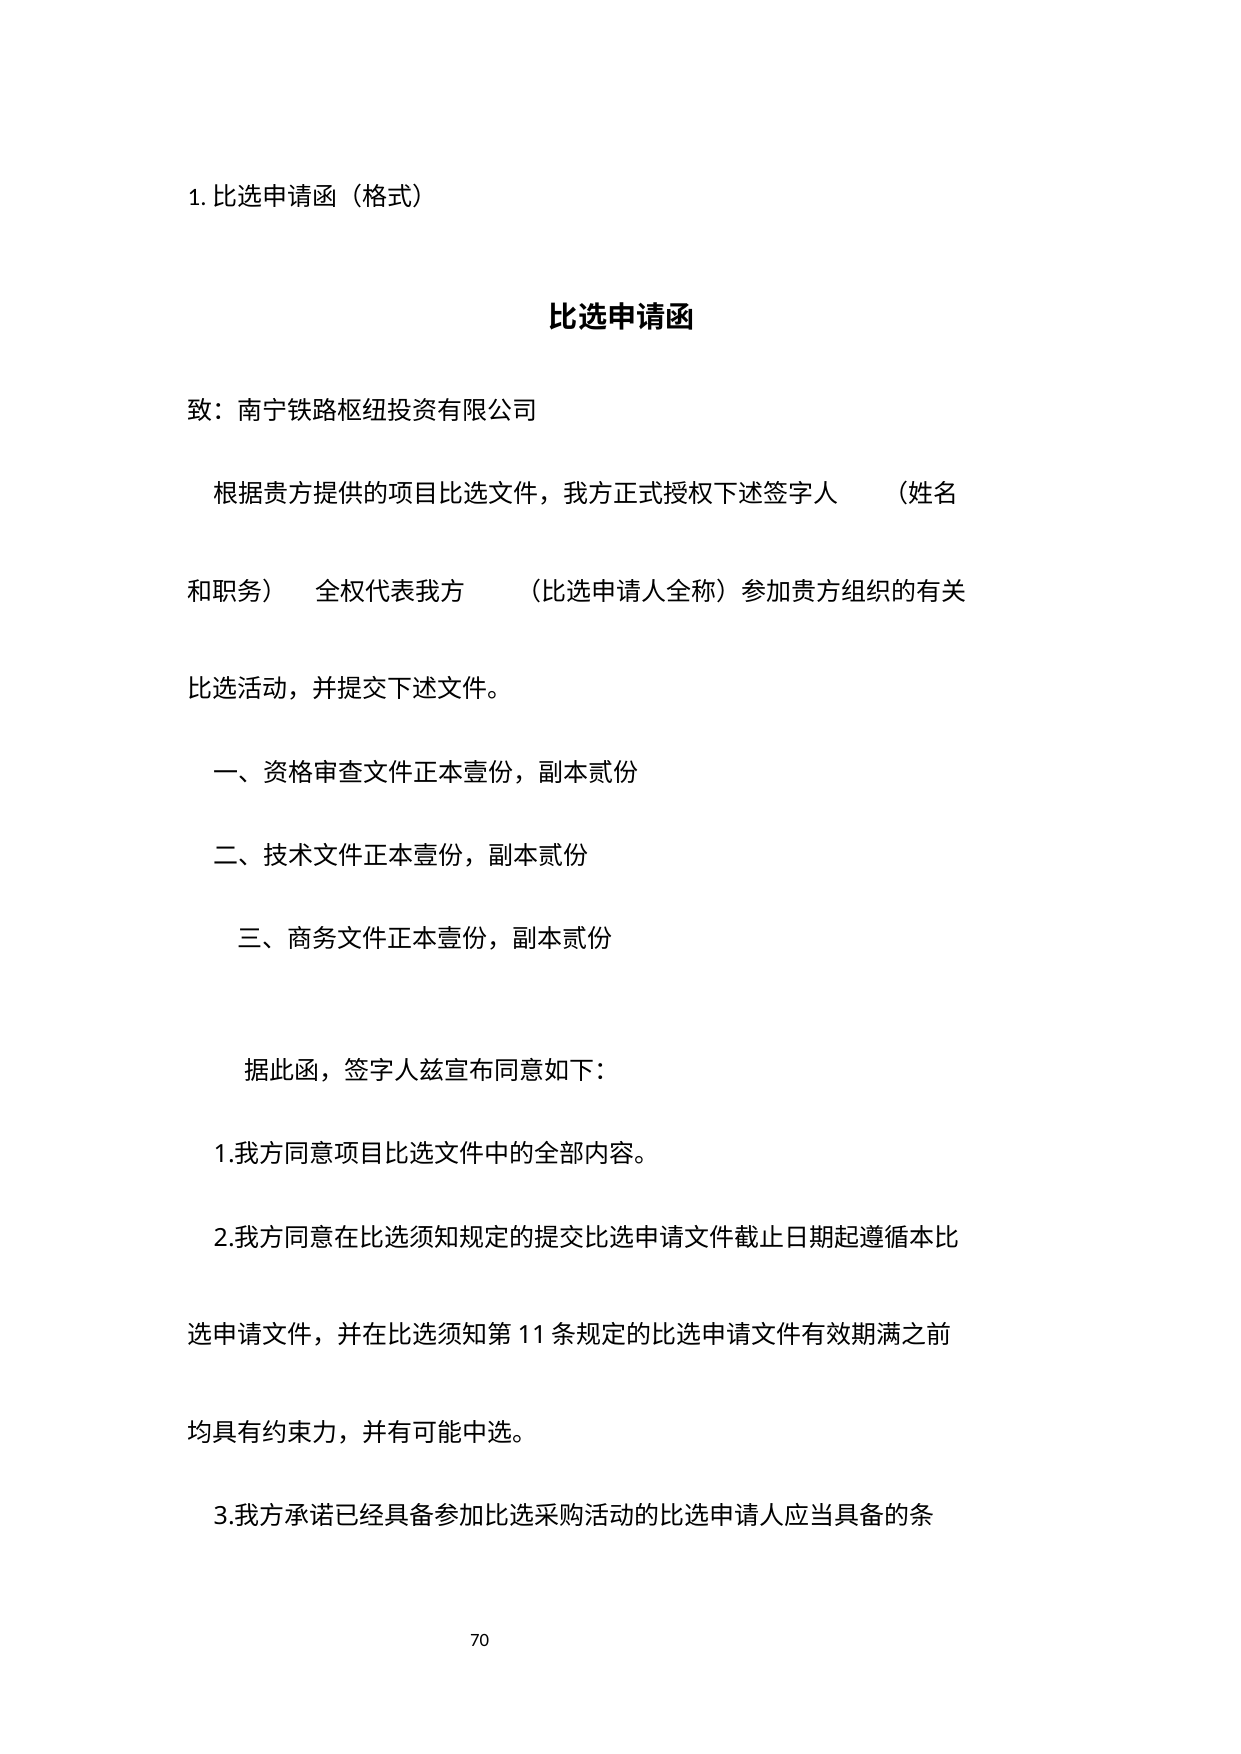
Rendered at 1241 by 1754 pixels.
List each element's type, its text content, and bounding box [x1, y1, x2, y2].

text 1.我方同意项目比选文件中的全部内容。 [187, 1119, 974, 1184]
text 一、资格审查文件正本壹份，副本贰份 [187, 738, 974, 803]
subtitle 比选申请函 [187, 282, 1056, 347]
subtitle 比选申请函（格式） [187, 162, 1053, 227]
text 2.我方同意在比选须知规定的提交比选申请文件截止日期起遵循本比选申请文件，并在比选须知第11条规定的比选申请文件有效期满之前均具有约束力，并有可能中选。 [187, 1203, 974, 1463]
text 二、技术文件正本壹份，副本贰份 [187, 821, 974, 886]
text 据此函，签字人兹宣布同意如下： [187, 1036, 974, 1101]
text 三、商务文件正本壹份，副本贰份 [187, 904, 974, 969]
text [187, 1481, 974, 1546]
text 根据贵方提供的项目比选文件，我方正式授权下述签字人 （姓名和职务） 全权代表我方 （比选申请人全称）参加贵方组织的有关比选活动，并提交下述文件。 [187, 459, 974, 719]
text 致：南宁铁路枢纽投资有限公司 [187, 376, 974, 441]
